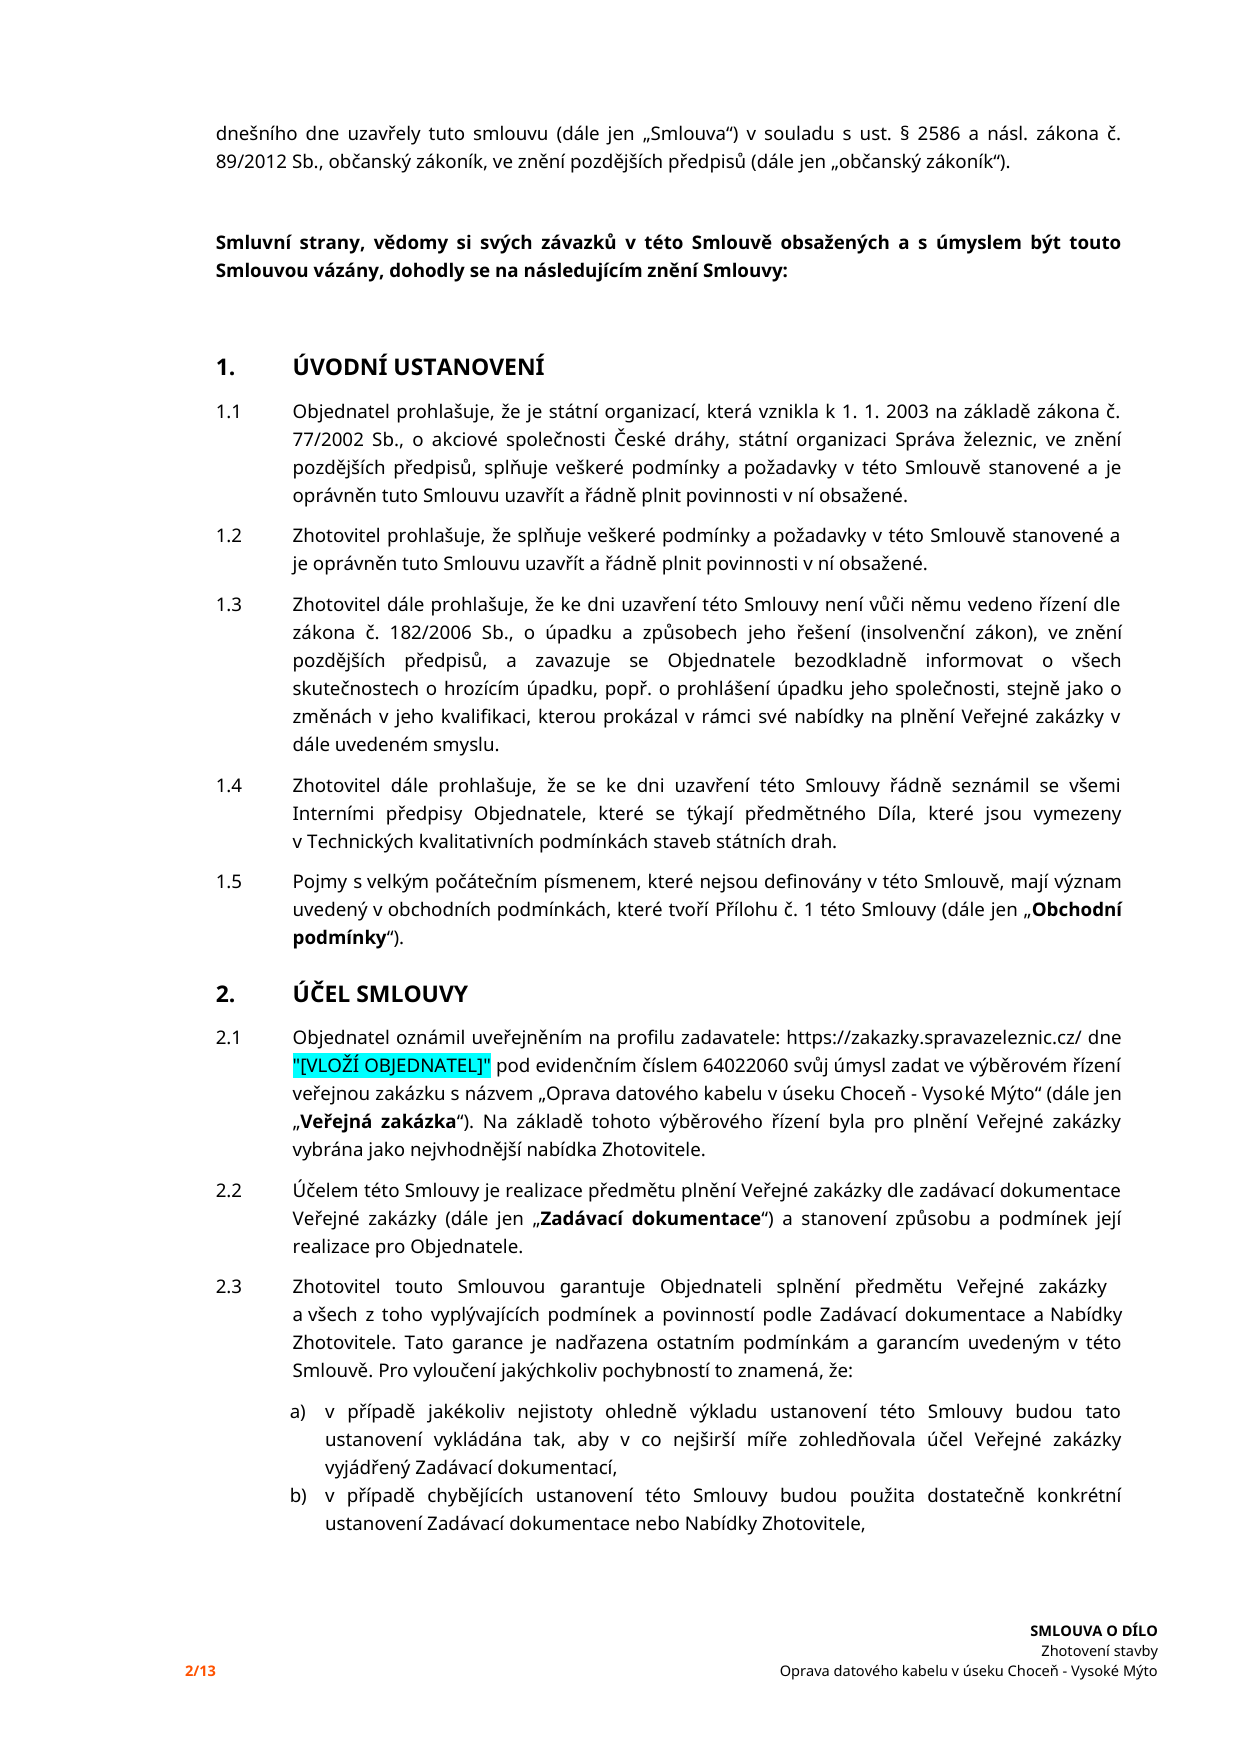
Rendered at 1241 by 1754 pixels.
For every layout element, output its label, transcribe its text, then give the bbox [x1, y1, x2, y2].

text v případě jakékoliv nejistoty ohledně výkladu ustanovení této Smlouvy budou tato ustanovení vykládána tak, aby v co nejširší míře zohledňovala účel Veřejné zakázky vyjádřený Zadávací dokumentací, [289, 1398, 1122, 1480]
text Účelem této Smlouvy je realizace předmětu plnění Veřejné zakázky dle zadávací dokumentace Veřejné zakázky (dále jen „Zadávací dokumentace“) a stanovení způsobu a podmínek její realizace pro Objednatele. [216, 1177, 1122, 1258]
text Zhotovitel dále prohlašuje, že ke dni uzavření této Smlouvy není vůči němu vedeno řízení dle zákona č. 182/2006 Sb., o úpadku a způsobech jeho řešení (insolvenční zákon), ve znění pozdějších předpisů, a zavazuje se Objednatele bezodkladně informovat o všech skutečnostech o hrozícím úpadku, popř. o prohlášení úpadku jeho společnosti, stejně jako o změnách v jeho kvalifikaci, kterou prokázal v rámci své nabídky na plnění Veřejné zakázky v dále uvedeném smyslu. [216, 591, 1122, 757]
text ÚVODNÍ USTANOVENÍ [216, 351, 1122, 382]
text Objednatel prohlašuje, že je státní organizací, která vznikla k 1. 1. 2003 na základě zákona č. 77/2002 Sb., o akciové společnosti České dráhy, státní organizaci Správa železnic, ve znění pozdějších předpisů, splňuje veškeré podmínky a požadavky v této Smlouvě stanovené a je oprávněn tuto Smlouvu uzavřít a řádně plnit povinnosti v ní obsažené. [216, 398, 1122, 508]
text v případě chybějících ustanovení této Smlouvy budou použita dostatečně konkrétní ustanovení Zadávací dokumentace nebo Nabídky Zhotovitele, [289, 1482, 1122, 1536]
text Zhotovitel prohlašuje, že splňuje veškeré podmínky a požadavky v této Smlouvě stanovené a je oprávněn tuto Smlouvu uzavřít a řádně plnit povinnosti v ní obsažené. [216, 523, 1122, 576]
text Zhotovitel touto Smlouvou garantuje Objednateli splnění předmětu Veřejné zakázky a všech z toho vyplývajících podmínek a povinností podle Zadávací dokumentace a Nabídky Zhotovitele. Tato garance je nadřazena ostatním podmínkám a garancím uvedeným v této Smlouvě. Pro vyloučení jakýchkoliv pochybností to znamená, že: [216, 1273, 1122, 1383]
text Pojmy s velkým počátečním písmenem, které nejsou definovány v této Smlouvě, mají význam uvedený v obchodních podmínkách, které tvoří Přílohu č. 1 této Smlouvy (dále jen „Obchodní podmínky“). [216, 868, 1122, 950]
text dnešního dne uzavřely tuto smlouvu (dále jen „Smlouva“) v souladu s ust. § 2586 a násl. zákona č. 89/2012 Sb., občanský zákoník, ve znění pozdějších předpisů (dále jen „občanský zákoník“). [216, 121, 1122, 174]
text Objednatel oznámil uveřejněním na profilu zadavatele: https://zakazky.spravazeleznic.cz/ dne "[VLOŽÍ OBJEDNATEL]" pod evidenčním číslem 64022060 svůj úmysl zadat ve výběrovém řízení veřejnou zakázku s názvem „Oprava datového kabelu v úseku Choceň - Vysoké Mýto“ (dále jen „Veřejná zakázka“). Na základě tohoto výběrového řízení byla pro plnění Veřejné zakázky vybrána jako nejvhodnější nabídka Zhotovitele. [216, 1024, 1122, 1162]
text Zhotovitel dále prohlašuje, že se ke dni uzavření této Smlouvy řádně seznámil se všemi Interními předpisy Objednatele, které se týkají předmětného Díla, které jsou vymezeny v Technických kvalitativních podmínkách staveb státních drah. [216, 772, 1122, 853]
text ÚČEL SMLOUVY [216, 977, 1122, 1009]
text Smluvní strany, vědomy si svých závazků v této Smlouvě obsažených a s úmyslem být touto Smlouvou vázány, dohodly se na následujícím znění Smlouvy: [216, 230, 1122, 283]
